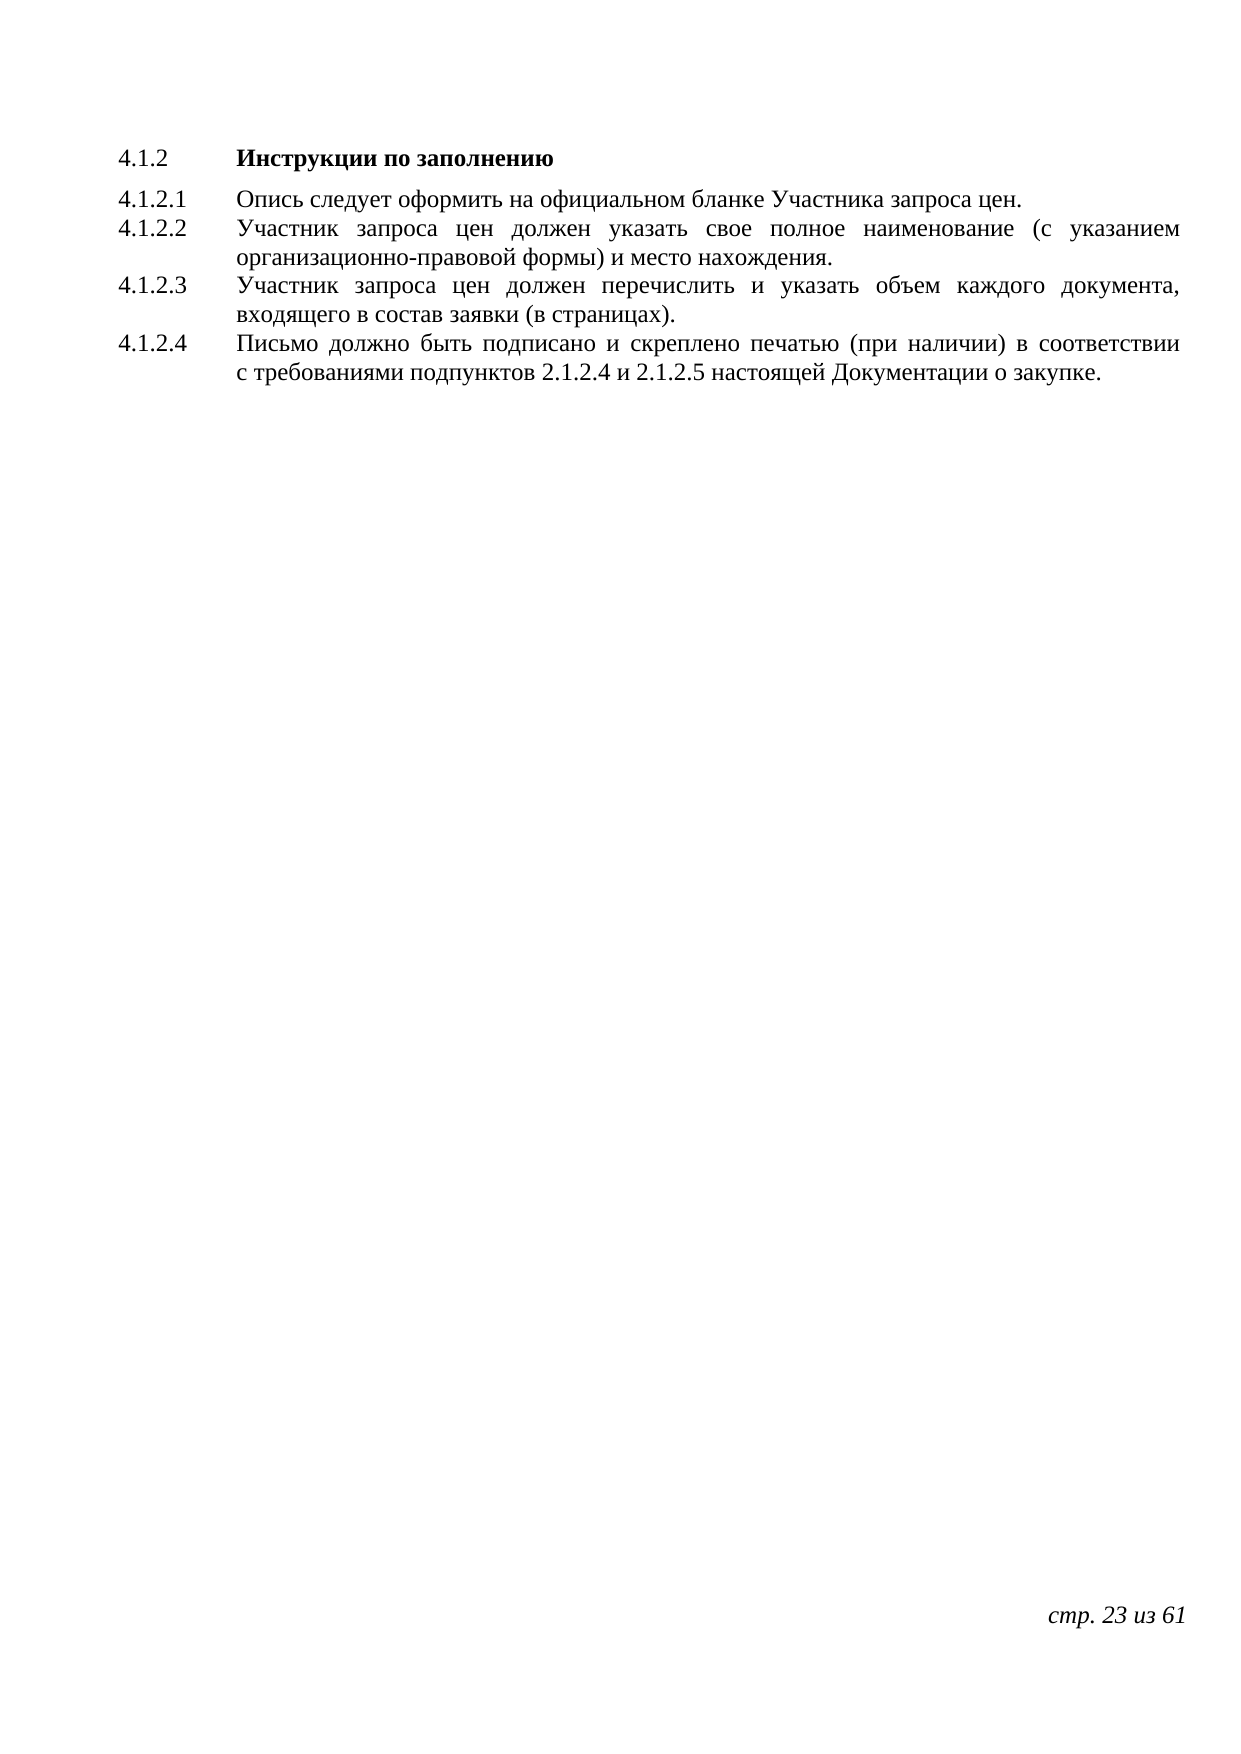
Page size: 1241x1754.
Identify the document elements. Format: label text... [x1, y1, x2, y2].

list Опись следует оформить на официальном бланке Участника запроса цен. [118, 184, 1181, 213]
list Инструкции по заполнению [118, 143, 1181, 172]
list Участник запроса цен должен перечислить и указать объем каждого документа, входящего в состав заявки (в страницах). [118, 271, 1181, 328]
list Участник запроса цен должен указать свое полное наименование (с указанием организационно-правовой формы) и место нахождения. [118, 213, 1181, 271]
list Письмо должно быть подписано и скреплено печатью (при наличии) в соответствии с требованиями подпунктов 2.1.2.4 и 2.1.2.5 настоящей Документации о закупке. [118, 328, 1181, 386]
